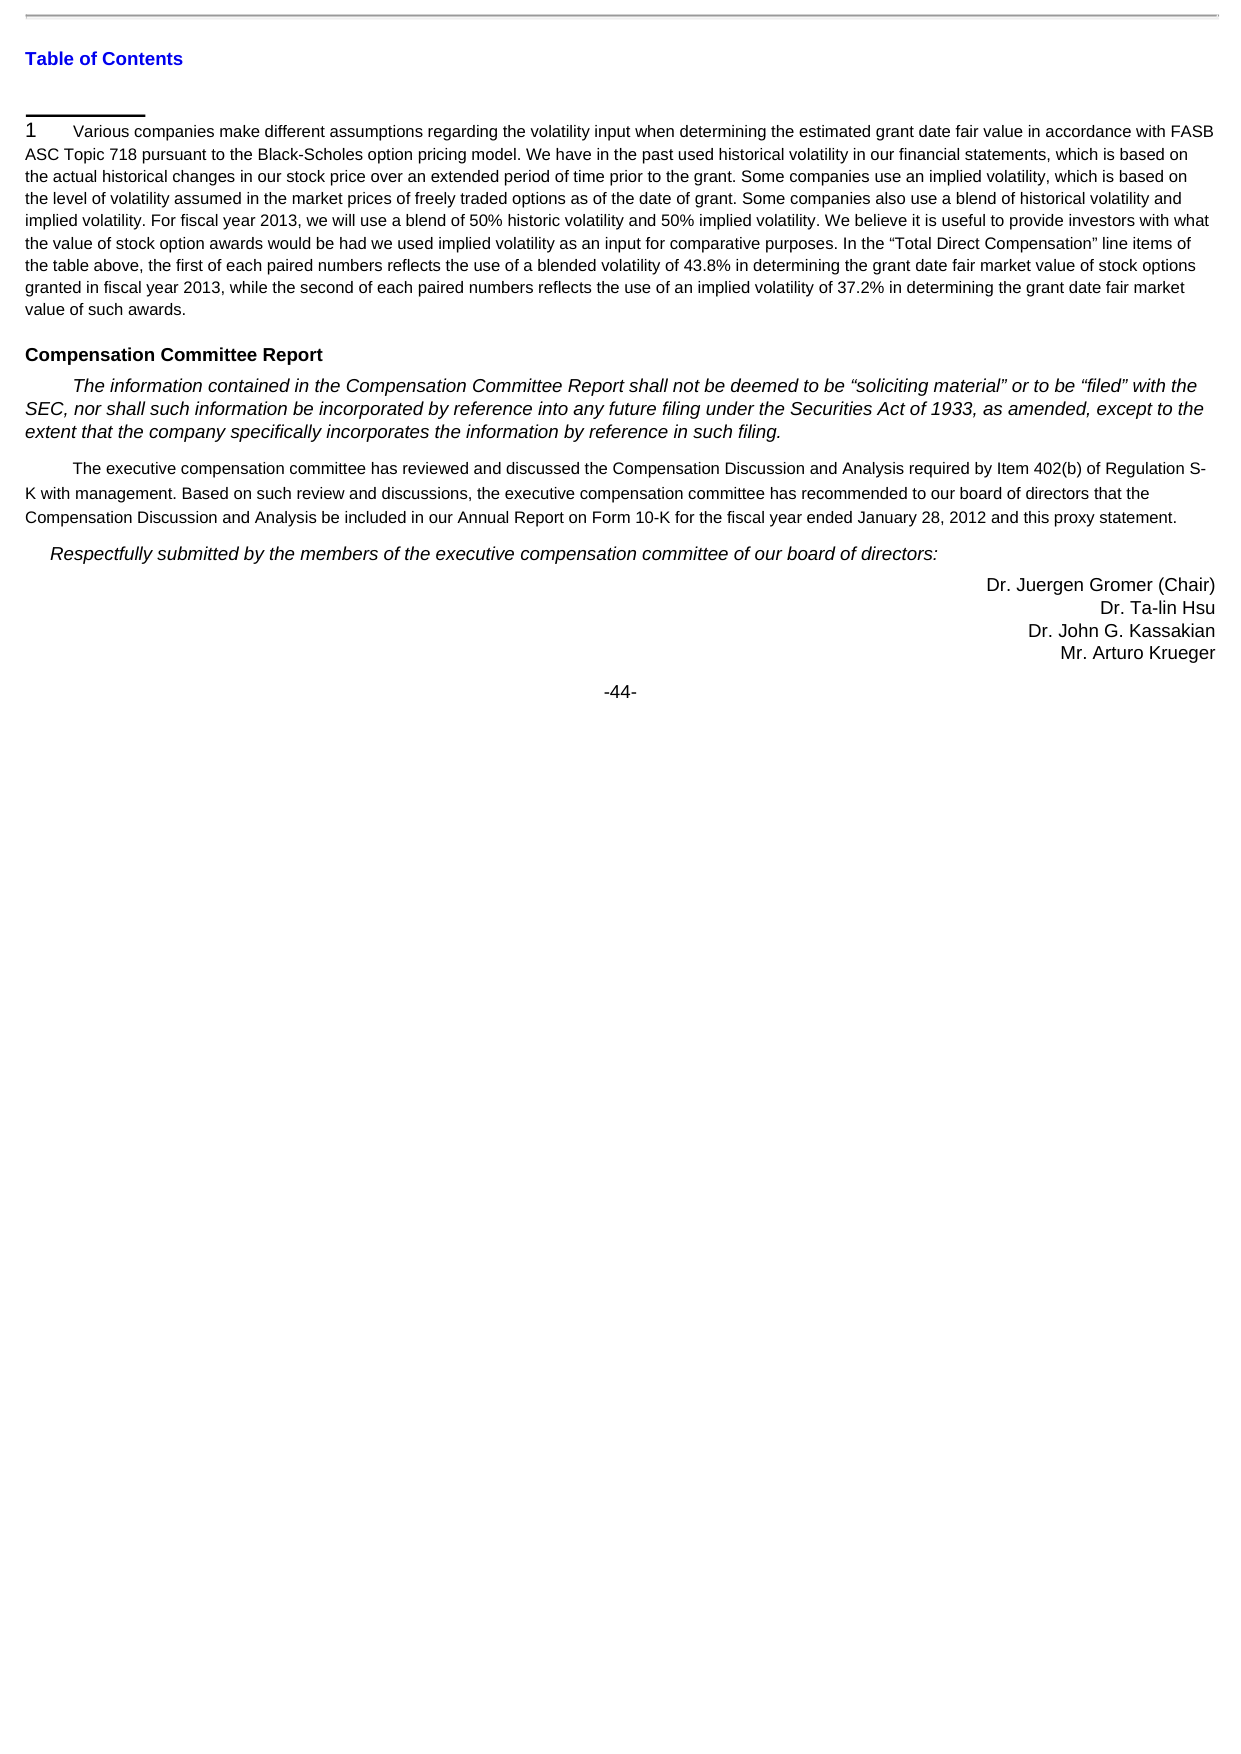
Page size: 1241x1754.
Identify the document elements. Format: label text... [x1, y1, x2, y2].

text Dr. Ta-lin Hsu [25, 597, 1215, 619]
picture [23, 14, 1220, 21]
text -44- [25, 681, 1215, 702]
text The executive compensation committee has reviewed and discussed the Compensation Discussion and Analysis required by Item 402(b) of Regulation S-K with management. Based on such review and discussions, the executive compensation committee has recommended to our board of directors that the Compensation Discussion and Analysis be included in our Annual Report on Form 10-K for the fiscal year ended January 28, 2012 and this proxy statement. [25, 459, 1211, 527]
text Mr. Arturo Krueger [25, 642, 1215, 664]
text Respectfully submitted by the members of the executive compensation committee of our board of directors: [50, 543, 1215, 565]
text Table of Contents [25, 48, 1215, 69]
text Compensation Committee Report [25, 343, 1215, 365]
text Dr. John G. Kassakian [25, 620, 1215, 641]
text Dr. Juergen Gromer (Chair) [25, 574, 1215, 596]
list Various companies make different assumptions regarding the volatility input when determining the estimated grant date fair value in accordance with FASB ASC Topic 718 pursuant to the Black-Scholes option pricing model. We have in the past used historical volatility in our financial statements, which is based on the actual historical changes in our stock price over an extended period of time prior to the grant. Some companies use an implied volatility, which is based on the level of volatility assumed in the market prices of freely traded options as of the date of grant. Some companies also use a blend of historical volatility and implied volatility. For fiscal year 2013, we will use a blend of 50% historic volatility and 50% implied volatility. We believe it is useful to provide investors with what the value of stock option awards would be had we used implied volatility as an input for comparative purposes. In the “Total Direct Compensation” line items of the table above, the first of each paired numbers reflects the use of a blended volatility of 43.8% in determining the grant date fair market value of stock options granted in fiscal year 2013, while the second of each paired numbers reflects the use of an implied volatility of 37.2% in determining the grant date fair market value of such awards. [25, 118, 1215, 319]
text The information contained in the Compensation Committee Report shall not be deemed to be “soliciting material” or to be “filed” with the SEC, nor shall such information be incorporated by reference into any future filing under the Securities Act of 1933, as amended, except to the extent that the company specifically incorporates the information by reference in such filing. [25, 375, 1207, 443]
